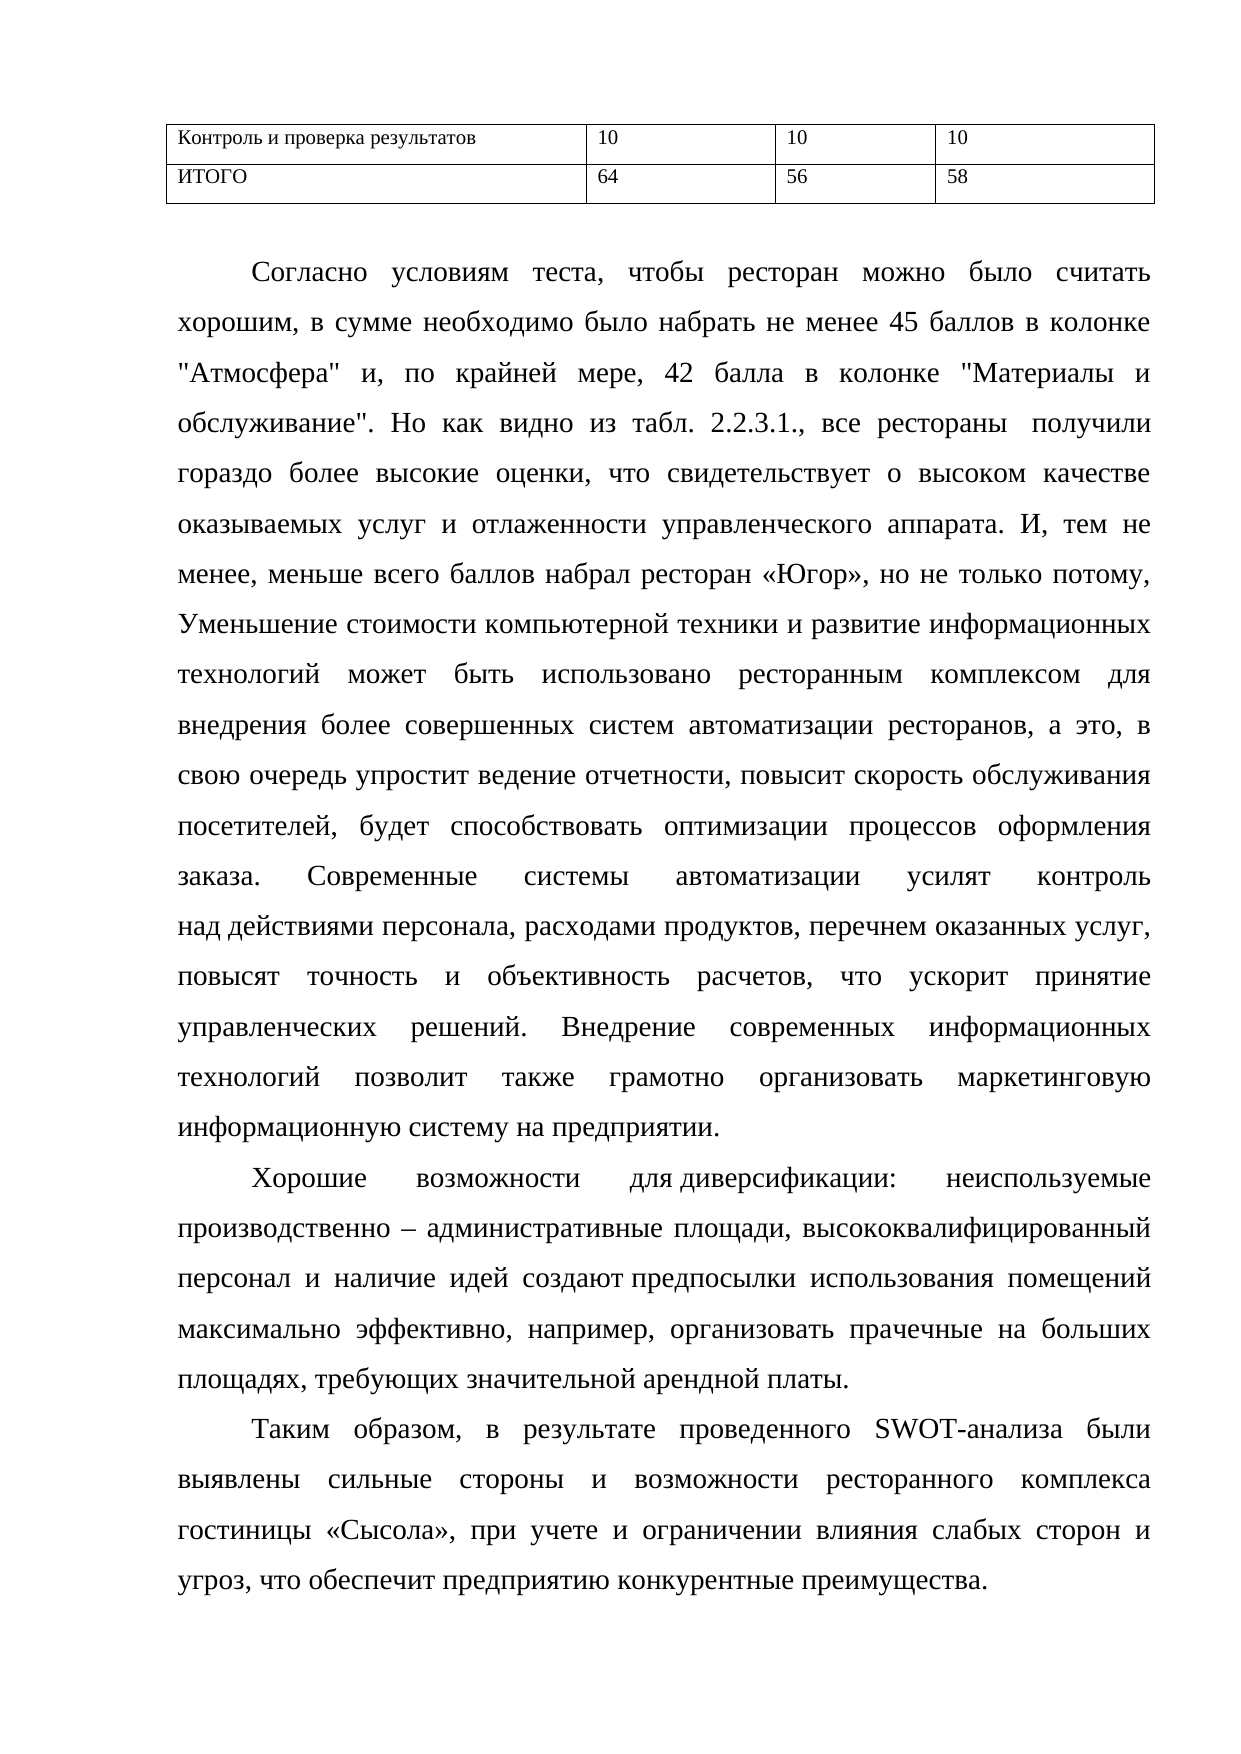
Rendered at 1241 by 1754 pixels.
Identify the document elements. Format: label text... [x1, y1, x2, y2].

table_cell 10 [936, 125, 1154, 163]
text Согласно условиям теста, чтобы ресторан можно было считать хорошим, в сумме необходимо было набрать не менее 45 баллов в колонке "Атмосфера" и, по крайней мере, 42 балла в колонке "Материалы и обслуживание". Но как видно из табл. 2.2.3.1., все рестораны получили гораздо более высокие оценки, что свидетельствует о высоком качестве оказываемых услуг и отлаженности управленческого аппарата. И, тем не менее, меньше всего баллов набрал ресторан «Югор», но не только потому, Уменьшение стоимости компьютерной техники и развитие информационных технологий может быть использовано ресторанным комплексом для внедрения более совершенных систем автоматизации ресторанов, а это, в свою очередь упростит ведение отчетности, повысит скорость обслуживания посетителей, будет способствовать оптимизации процессов оформления заказа. Современные системы автоматизации усилят контроль над действиями персонала, расходами продуктов, перечнем оказанных услуг, повысят точность и объективность расчетов, что ускорит принятие управленческих решений. Внедрение современных информационных технологий позволит также грамотно организовать маркетинговую информационную систему на предприятии. [177, 254, 1152, 1143]
table_cell ИТОГО [167, 165, 586, 203]
table_cell 64 [587, 165, 775, 203]
table_cell 56 [776, 165, 935, 203]
table_cell 10 [776, 125, 935, 163]
table_cell Контроль и проверка результатов [167, 125, 586, 163]
table_cell 58 [936, 165, 1154, 203]
text Хорошие возможности для диверсификации: неиспользуемые производственно – административные площади, высококвалифицированный персонал и наличие идей создают предпосылки использования помещений максимально эффективно, например, организовать прачечные на больших площадях, требующих значительной арендной платы. [177, 1160, 1152, 1394]
text Таким образом, в результате проведенного SWOT-анализа были выявлены сильные стороны и возможности ресторанного комплекса гостиницы «Сысола», при учете и ограничении влияния слабых сторон и угроз, что обеспечит предприятию конкурентные преимущества. [177, 1411, 1152, 1596]
table_cell 10 [587, 125, 775, 163]
